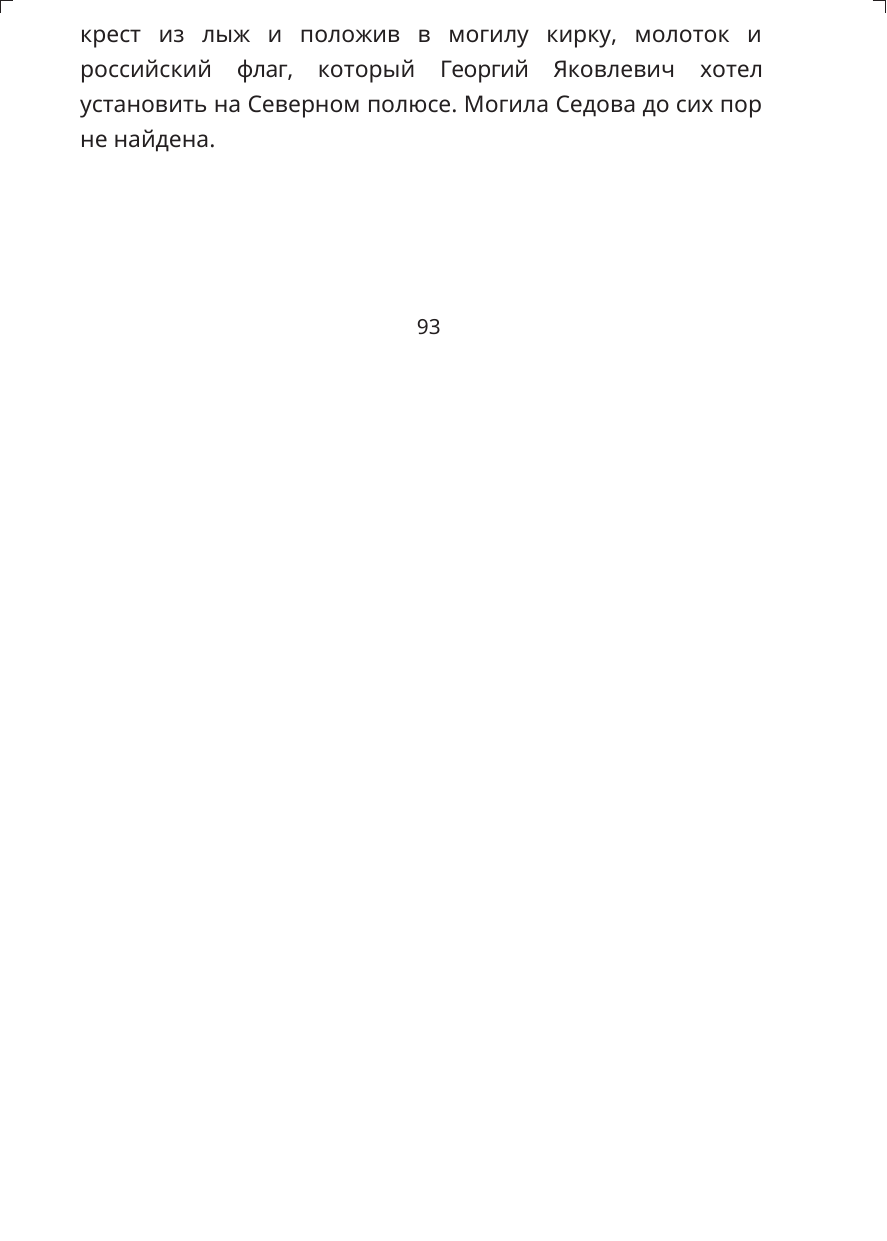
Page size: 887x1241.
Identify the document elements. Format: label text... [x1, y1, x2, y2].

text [80, 18, 763, 154]
text 93 [121, 312, 737, 340]
